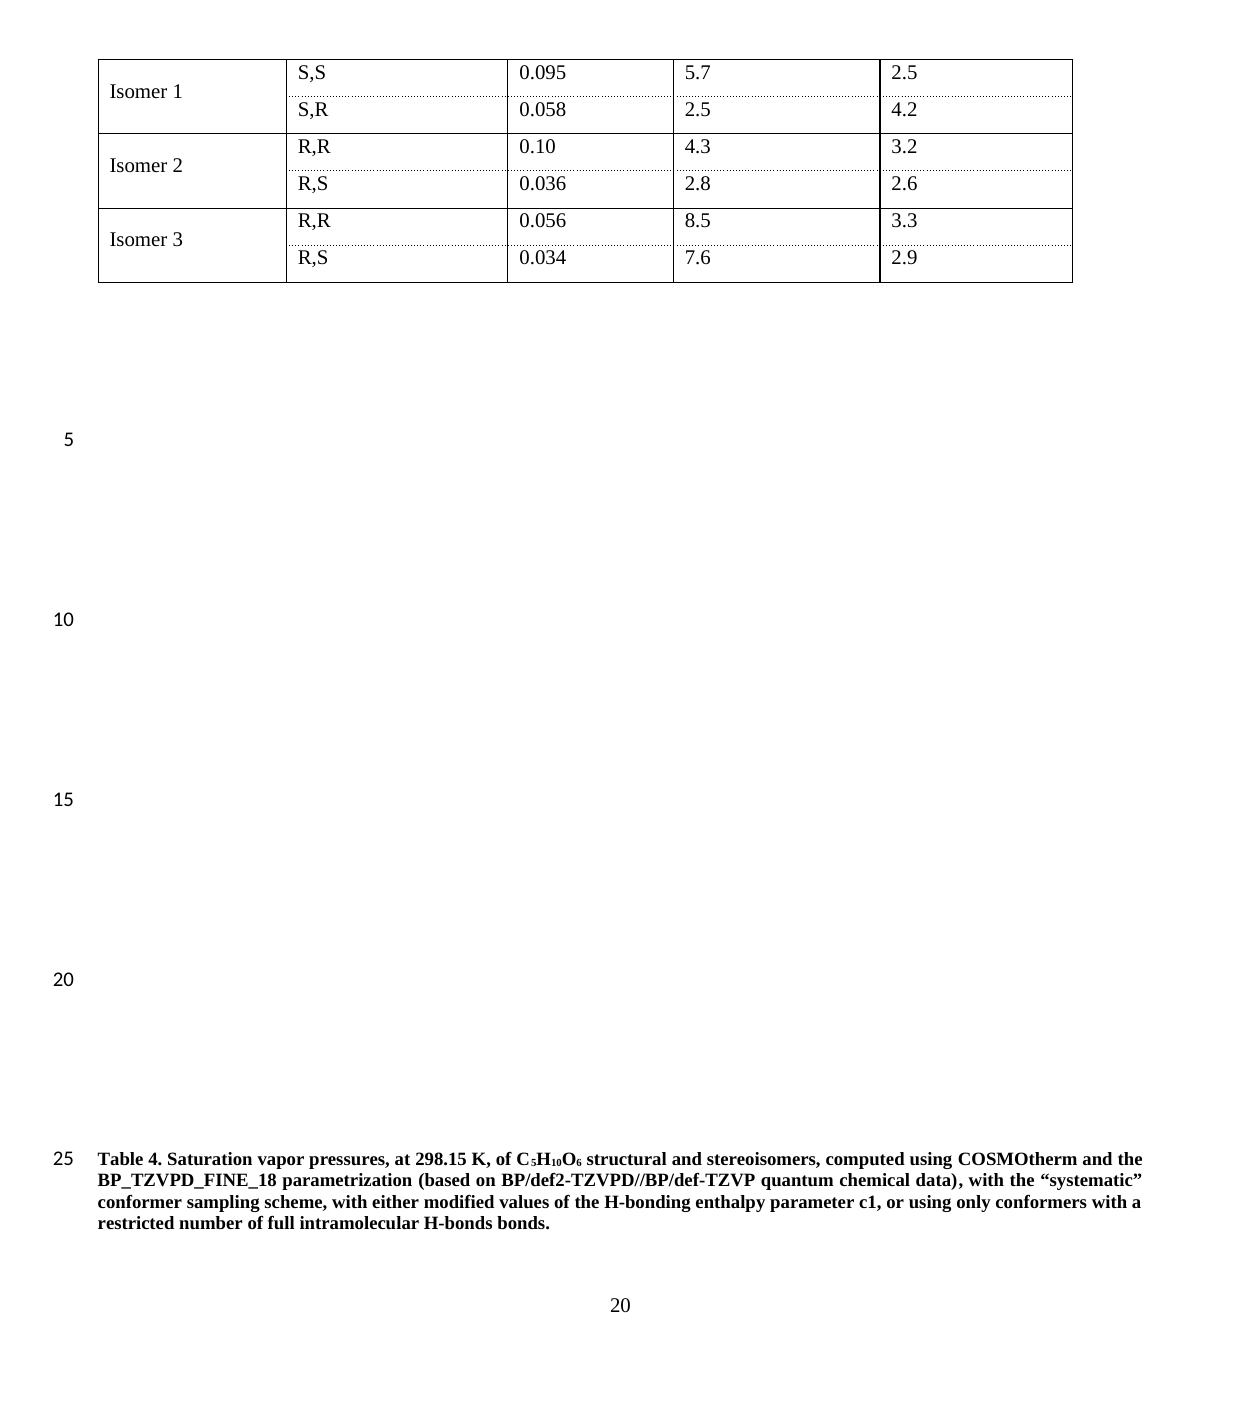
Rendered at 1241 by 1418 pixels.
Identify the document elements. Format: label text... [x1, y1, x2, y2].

table_cell 3.3 [881, 209, 1072, 244]
table_cell 5.7 [674, 60, 879, 96]
table_cell R,R [287, 134, 507, 170]
table_cell 0.034 [508, 245, 673, 282]
text Table 4. Saturation vapor pressures, at 298.15 K, of C5H10O6 structural and stereoisomers, computed using COSMOtherm and the BP_TZVPD_FINE_18 parametrization (based on BP/def2-TZVPD//BP/def-TZVP quantum chemical data), with the “systematic” conformer sampling scheme, with either modified values of the H-bonding enthalpy parameter c1, or using only conformers with a restricted number of full intramolecular H-bonds bonds. [97, 1148, 1143, 1234]
table_cell 2.8 [674, 170, 879, 207]
table_cell S,R [287, 96, 507, 133]
table_cell Isomer 3 [99, 209, 286, 282]
table_cell R,S [287, 245, 507, 282]
table_cell S,S [287, 60, 507, 96]
table_cell 8.5 [674, 209, 879, 244]
table_cell 4.2 [881, 96, 1072, 133]
table_cell 7.6 [674, 245, 879, 282]
table_cell Isomer 2 [99, 134, 286, 207]
table_cell 0.036 [508, 170, 673, 207]
table_cell R,R [287, 209, 507, 244]
table_cell 0.095 [508, 60, 673, 96]
table_cell 0.10 [508, 134, 673, 170]
table_cell 2.9 [881, 245, 1072, 282]
table_cell 0.058 [508, 96, 673, 133]
table_cell 2.5 [674, 96, 879, 133]
table_cell 0.056 [508, 209, 673, 244]
table_cell R,S [287, 170, 507, 207]
table_cell 2.6 [881, 170, 1072, 207]
table_cell 4.3 [674, 134, 879, 170]
table_cell 2.5 [881, 60, 1072, 96]
table_cell 3.2 [881, 134, 1072, 170]
table_cell Isomer 1 [99, 60, 286, 133]
